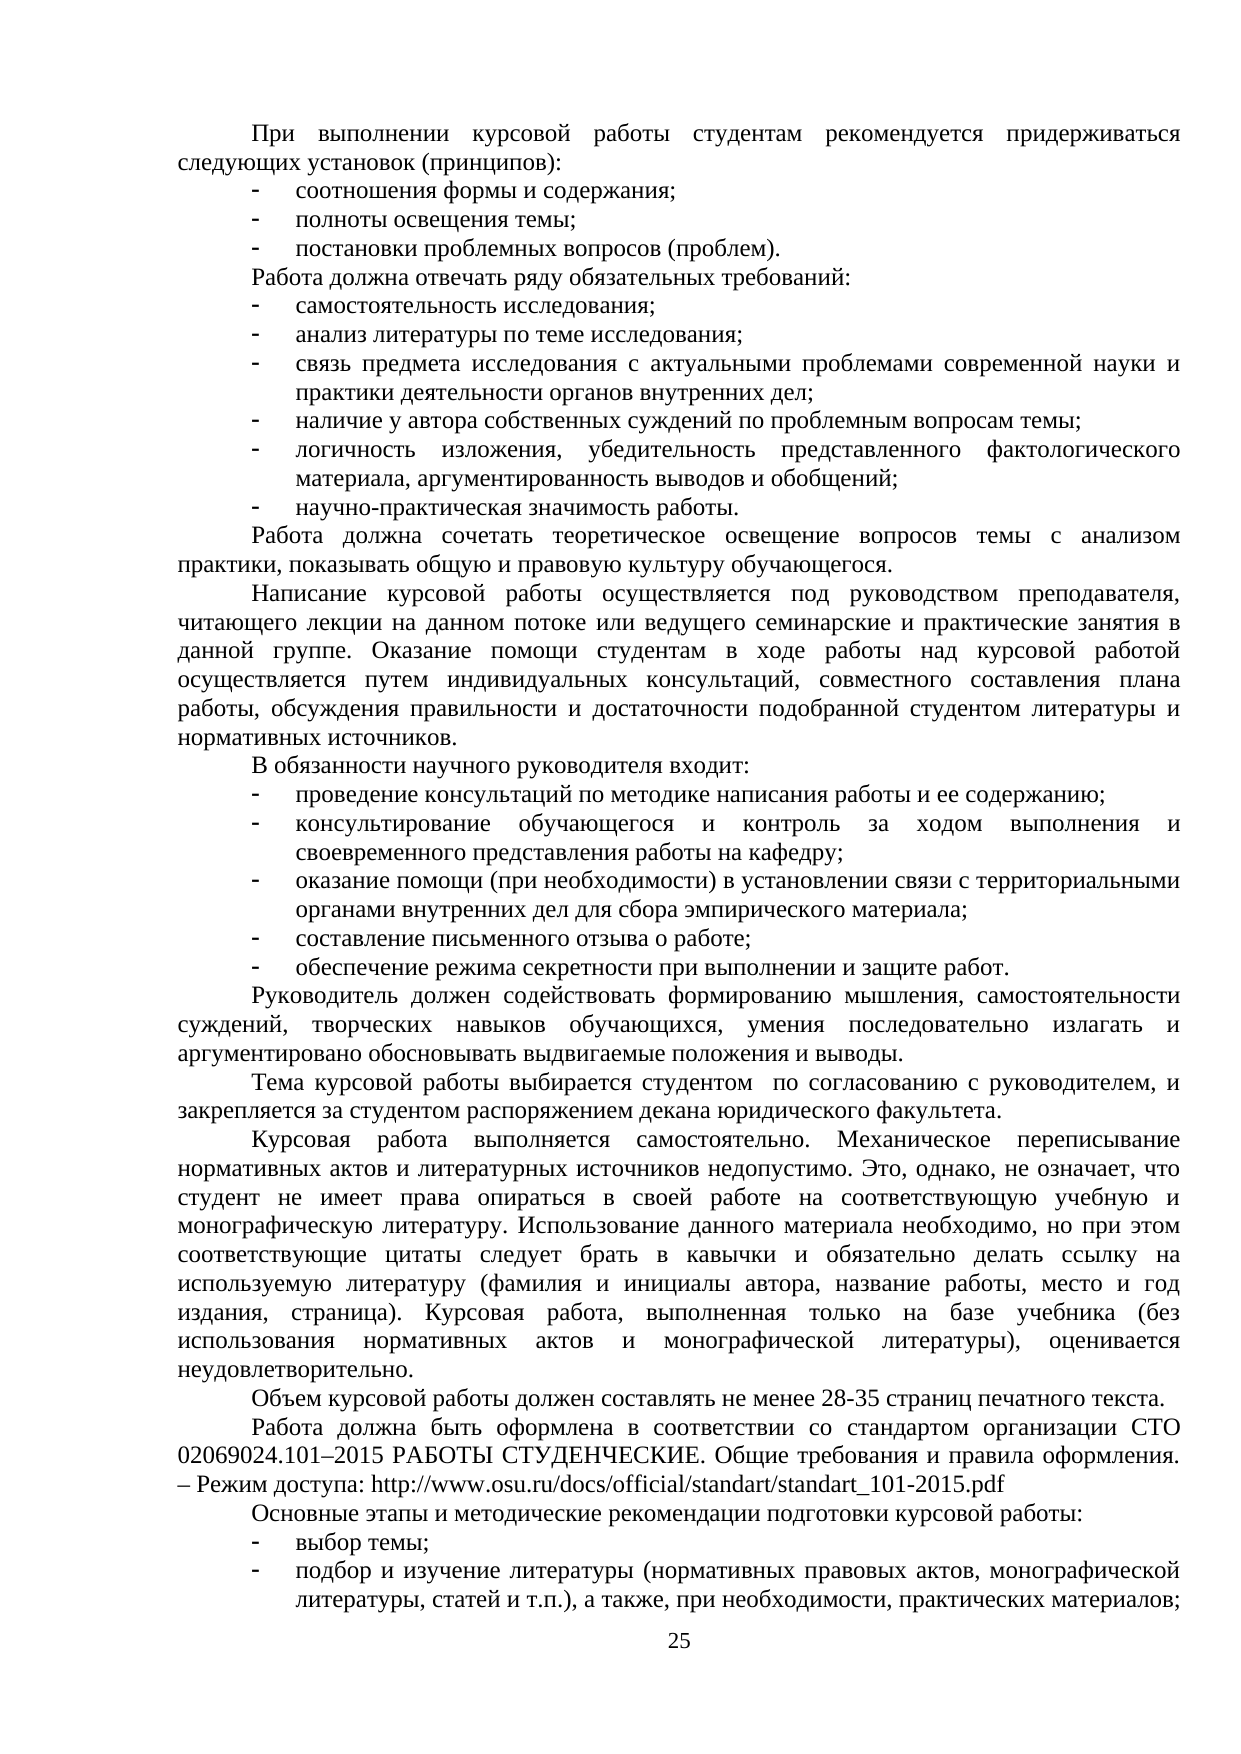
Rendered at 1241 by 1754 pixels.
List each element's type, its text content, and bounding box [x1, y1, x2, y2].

list составление письменного отзыва о работе; [251, 923, 1181, 952]
list обеспечение режима секретности при выполнении и защите работ. [251, 952, 1181, 981]
text Работа должна быть оформлена в соответствии со стандартом организации СТО 02069024.101–2015 РАБОТЫ СТУДЕНЧЕСКИЕ. Общие требования и правила оформления. – Режим доступа: http://www.osu.ru/docs/official/standart/standart_101-2015.pdf [177, 1412, 1181, 1498]
list самостоятельность исследования; [251, 291, 1181, 319]
list научно-практическая значимость работы. [251, 492, 1181, 521]
text Работа должна сочетать теоретическое освещение вопросов темы с анализом практики, показывать общую и правовую культуру обучающегося. [177, 521, 1181, 578]
list постановки проблемных вопросов (проблем). [251, 233, 1181, 262]
text Тема курсовой работы выбирается студентом по согласованию с руководителем, и закрепляется за студентом распоряжением декана юридического факультета. [177, 1067, 1181, 1124]
list выбор темы; [251, 1527, 1181, 1556]
list связь предмета исследования с актуальными проблемами современной науки и практики деятельности органов внутренних дел; [251, 348, 1181, 406]
list подбор и изучение литературы (нормативных правовых актов, монографической литературы, статей и т.п.), а также, при необходимости, практических материалов; [251, 1556, 1181, 1613]
list соотношения формы и содержания; [251, 176, 1181, 204]
list логичность изложения, убедительность представленного фактологического материала, аргументированность выводов и обобщений; [251, 434, 1181, 492]
text Основные этапы и методические рекомендации подготовки курсовой работы: [177, 1498, 1181, 1527]
text При выполнении курсовой работы студентам рекомендуется придерживаться следующих установок (принципов): [177, 118, 1181, 176]
list оказание помощи (при необходимости) в установлении связи с территориальными органами внутренних дел для сбора эмпирического материала; [251, 866, 1181, 923]
list наличие у автора собственных суждений по проблемным вопросам темы; [251, 406, 1181, 434]
text В обязанности научного руководителя входит: [177, 751, 1181, 779]
list проведение консультаций по методике написания работы и ее содержанию; [251, 779, 1181, 808]
text Курсовая работа выполняется самостоятельно. Механическое переписывание нормативных актов и литературных источников недопустимо. Это, однако, не означает, что студент не имеет права опираться в своей работе на соответствующую учебную и монографическую литературу. Использование данного материала необходимо, но при этом соответствующие цитаты следует брать в кавычки и обязательно делать ссылку на используемую литературу (фамилия и инициалы автора, название работы, место и год издания, страница). Курсовая работа, выполненная только на базе учебника (без использования нормативных актов и монографической литературы), оценивается неудовлетворительно. [177, 1124, 1181, 1383]
text Работа должна отвечать ряду обязательных требований: [177, 262, 1181, 291]
text Написание курсовой работы осуществляется под руководством преподавателя, читающего лекции на данном потоке или ведущего семинарские и практические занятия в данной группе. Оказание помощи студентам в ходе работы над курсовой работой осуществляется путем индивидуальных консультаций, совместного составления плана работы, обсуждения правильности и достаточности подобранной студентом литературы и нормативных источников. [177, 578, 1181, 751]
list полноты освещения темы; [251, 204, 1181, 233]
text Объем курсовой работы должен составлять не менее 28-35 страниц печатного текста. [177, 1383, 1181, 1412]
list консультирование обучающегося и контроль за ходом выполнения и своевременного представления работы на кафедру; [251, 808, 1181, 866]
list анализ литературы по теме исследования; [251, 319, 1181, 348]
text Руководитель должен содействовать формированию мышления, самостоятельности суждений, творческих навыков обучающихся, умения последовательно излагать и аргументировано обосновывать выдвигаемые положения и выводы. [177, 981, 1181, 1067]
